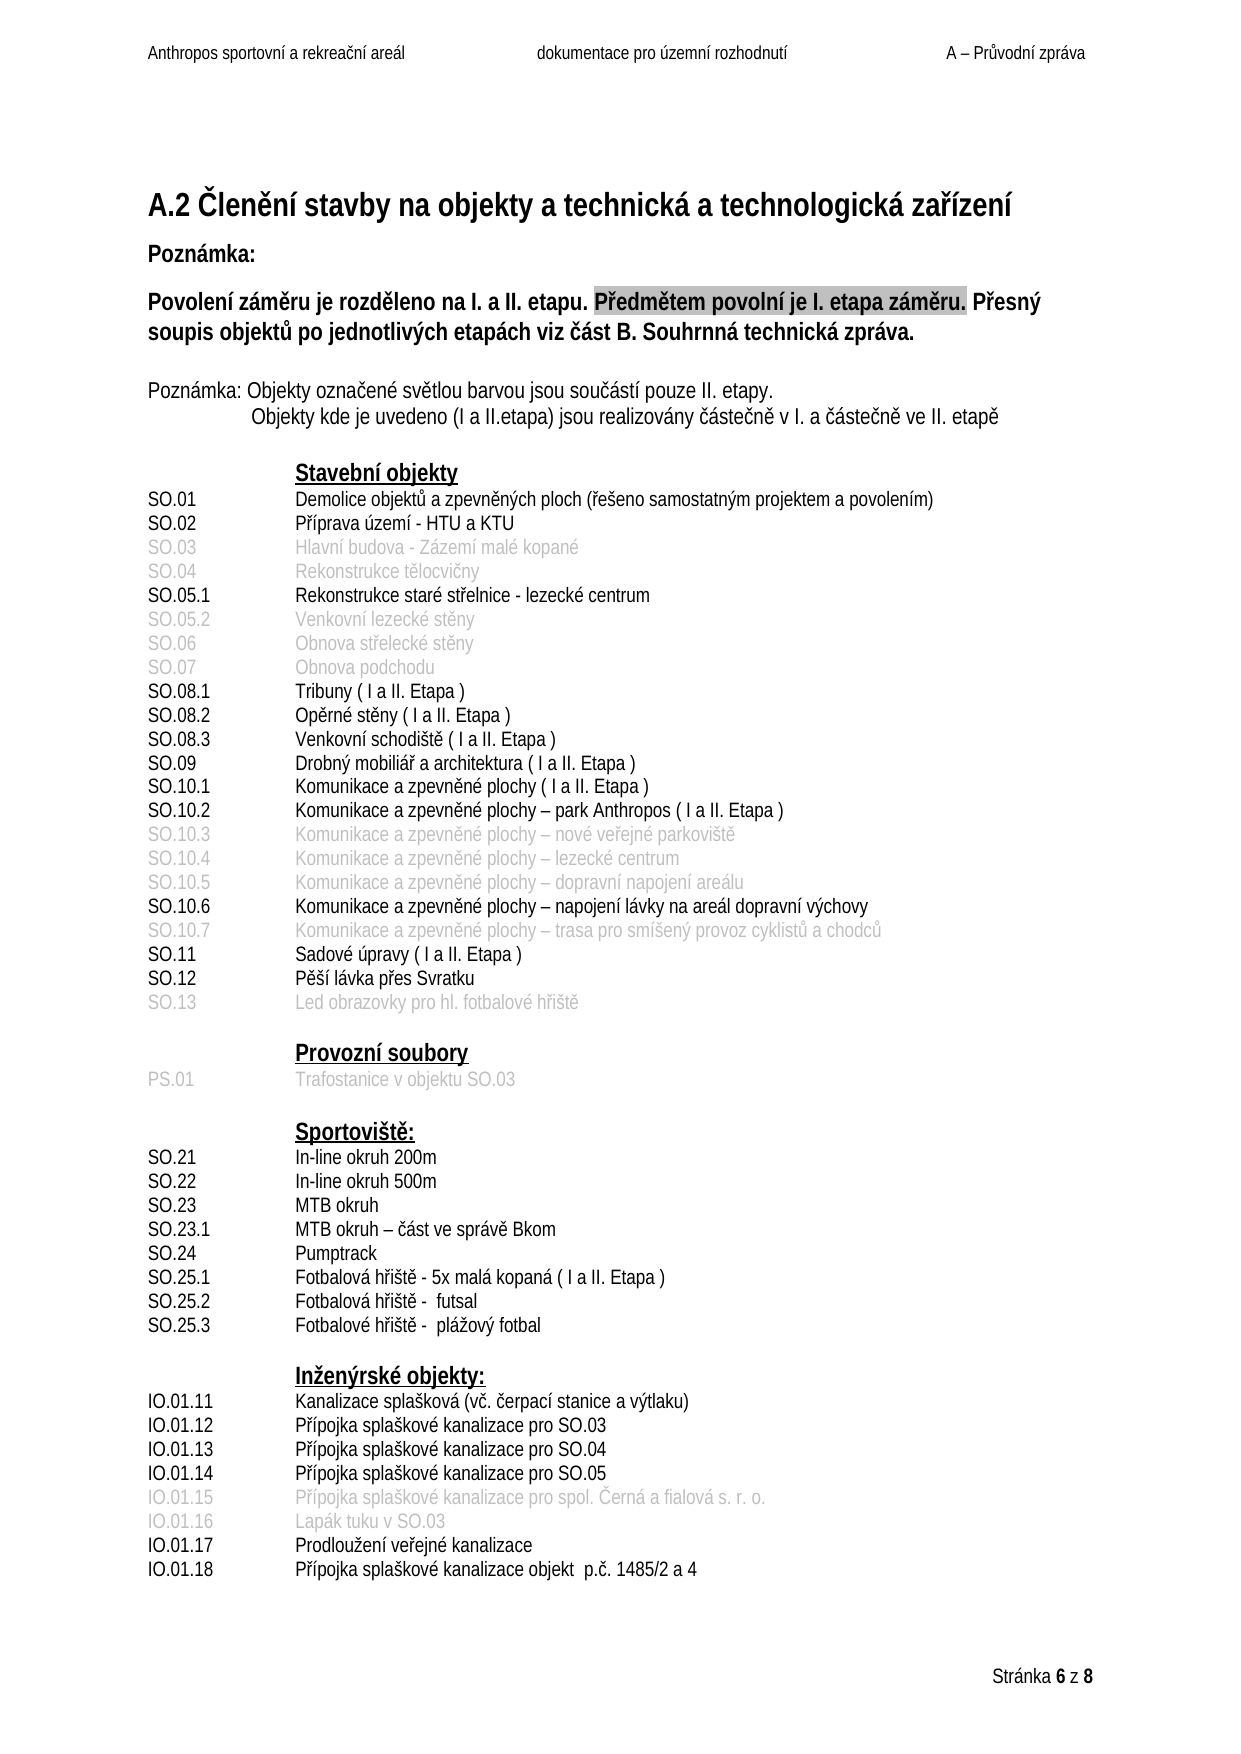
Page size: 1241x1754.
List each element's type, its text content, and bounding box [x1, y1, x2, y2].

text SO.25.2 Fotbalová hřiště - futsal [148, 1289, 1093, 1313]
text SO.24 Pumptrack [148, 1241, 1093, 1265]
text IO.01.18 Přípojka splaškové kanalizace objekt p.č. 1485/2 a 4 [148, 1557, 1093, 1581]
text IO.01.15 Přípojka splaškové kanalizace pro spol. Černá a fialová s. r. o. [148, 1485, 1093, 1509]
text SO.04 Rekonstrukce tělocvičny [148, 559, 1093, 583]
text IO.01.17 Prodloužení veřejné kanalizace [148, 1533, 1093, 1557]
text SO.06 Obnova střelecké stěny [148, 631, 1093, 655]
text Provozní soubory [221, 1038, 1093, 1067]
text SO.10.6 Komunikace a zpevněné plochy – napojení lávky na areál dopravní výchovy [148, 894, 1093, 918]
text SO.09 Drobný mobiliář a architektura ( I a II. Etapa ) [148, 751, 1093, 774]
text SO.10.3 Komunikace a zpevněné plochy – nové veřejné parkoviště [148, 822, 1093, 846]
text SO.23.1 MTB okruh – část ve správě Bkom [148, 1217, 1093, 1241]
text SO.08.2 Opěrné stěny ( I a II. Etapa ) [148, 703, 1093, 727]
text SO.05.2 Venkovní lezecké stěny [148, 607, 1093, 631]
text SO.07 Obnova podchodu [148, 655, 1093, 679]
text Objekty kde je uvedeno (I a II.etapa) jsou realizovány částečně v I. a částečně ve II. etapě [148, 403, 1093, 430]
text SO.10.7 Komunikace a zpevněné plochy – trasa pro smíšený provoz cyklistů a chodců [148, 918, 1093, 942]
text Inženýrské objekty: [148, 1361, 1093, 1389]
text IO.01.13 Přípojka splaškové kanalizace pro SO.04 [148, 1437, 1093, 1461]
subtitle A.2 Členění stavby na objekty a technická a technologická zařízení [148, 185, 1093, 223]
text SO.10.4 Komunikace a zpevněné plochy – lezecké centrum [148, 846, 1093, 870]
text SO.25.3 Fotbalové hřiště - plážový fotbal [148, 1313, 1093, 1337]
text SO.25.1 Fotbalová hřiště - 5x malá kopaná ( I a II. Etapa ) [148, 1265, 1093, 1289]
text SO.11 Sadové úpravy ( I a II. Etapa ) [148, 942, 1093, 966]
text IO.01.11 Kanalizace splašková (vč. čerpací stanice a výtlaku) [148, 1389, 1093, 1413]
text SO.12 Pěší lávka přes Svratku [148, 966, 1093, 990]
text SO.22 In-line okruh 500m [148, 1169, 1093, 1193]
text SO.10.2 Komunikace a zpevněné plochy – park Anthropos ( I a II. Etapa ) [148, 798, 1093, 822]
text SO.03 Hlavní budova - Zázemí malé kopané [148, 535, 1093, 559]
text SO.23 MTB okruh [148, 1193, 1093, 1217]
text IO.01.14 Přípojka splaškové kanalizace pro SO.05 [148, 1461, 1093, 1485]
text IO.01.16 Lapák tuku v SO.03 [148, 1509, 1093, 1533]
text Poznámka: [148, 239, 1093, 267]
subtitle Povolení záměru je rozděleno na I. a II. etapu. Předmětem povolní je I. etapa záměru. Přesný soupis objektů po jednotlivých etapách viz část B. Souhrnná technická zpráva. [148, 286, 1093, 346]
text PS.01 Trafostanice v objektu SO.03 [148, 1067, 1093, 1091]
text Stavební objekty [148, 458, 1093, 487]
text SO.10.5 Komunikace a zpevněné plochy – dopravní napojení areálu [148, 870, 1093, 894]
text SO.05.1 Rekonstrukce staré střelnice - lezecké centrum [148, 583, 1093, 607]
text SO.13 Led obrazovky pro hl. fotbalové hřiště [148, 990, 1093, 1014]
text Poznámka: Objekty označené světlou barvou jsou součástí pouze II. etapy. [148, 377, 1093, 403]
text SO.21 In-line okruh 200m [148, 1145, 1093, 1169]
text SO.08.1 Tribuny ( I a II. Etapa ) [148, 679, 1093, 703]
text SO.01 Demolice objektů a zpevněných ploch (řešeno samostatným projektem a povolením) [148, 487, 1093, 511]
text SO.10.1 Komunikace a zpevněné plochy ( I a II. Etapa ) [148, 774, 1093, 798]
text Sportoviště: [148, 1116, 1093, 1145]
text SO.02 Příprava území - HTU a KTU [148, 511, 1093, 535]
text IO.01.12 Přípojka splaškové kanalizace pro SO.03 [148, 1413, 1093, 1437]
text SO.08.3 Venkovní schodiště ( I a II. Etapa ) [148, 727, 1093, 751]
